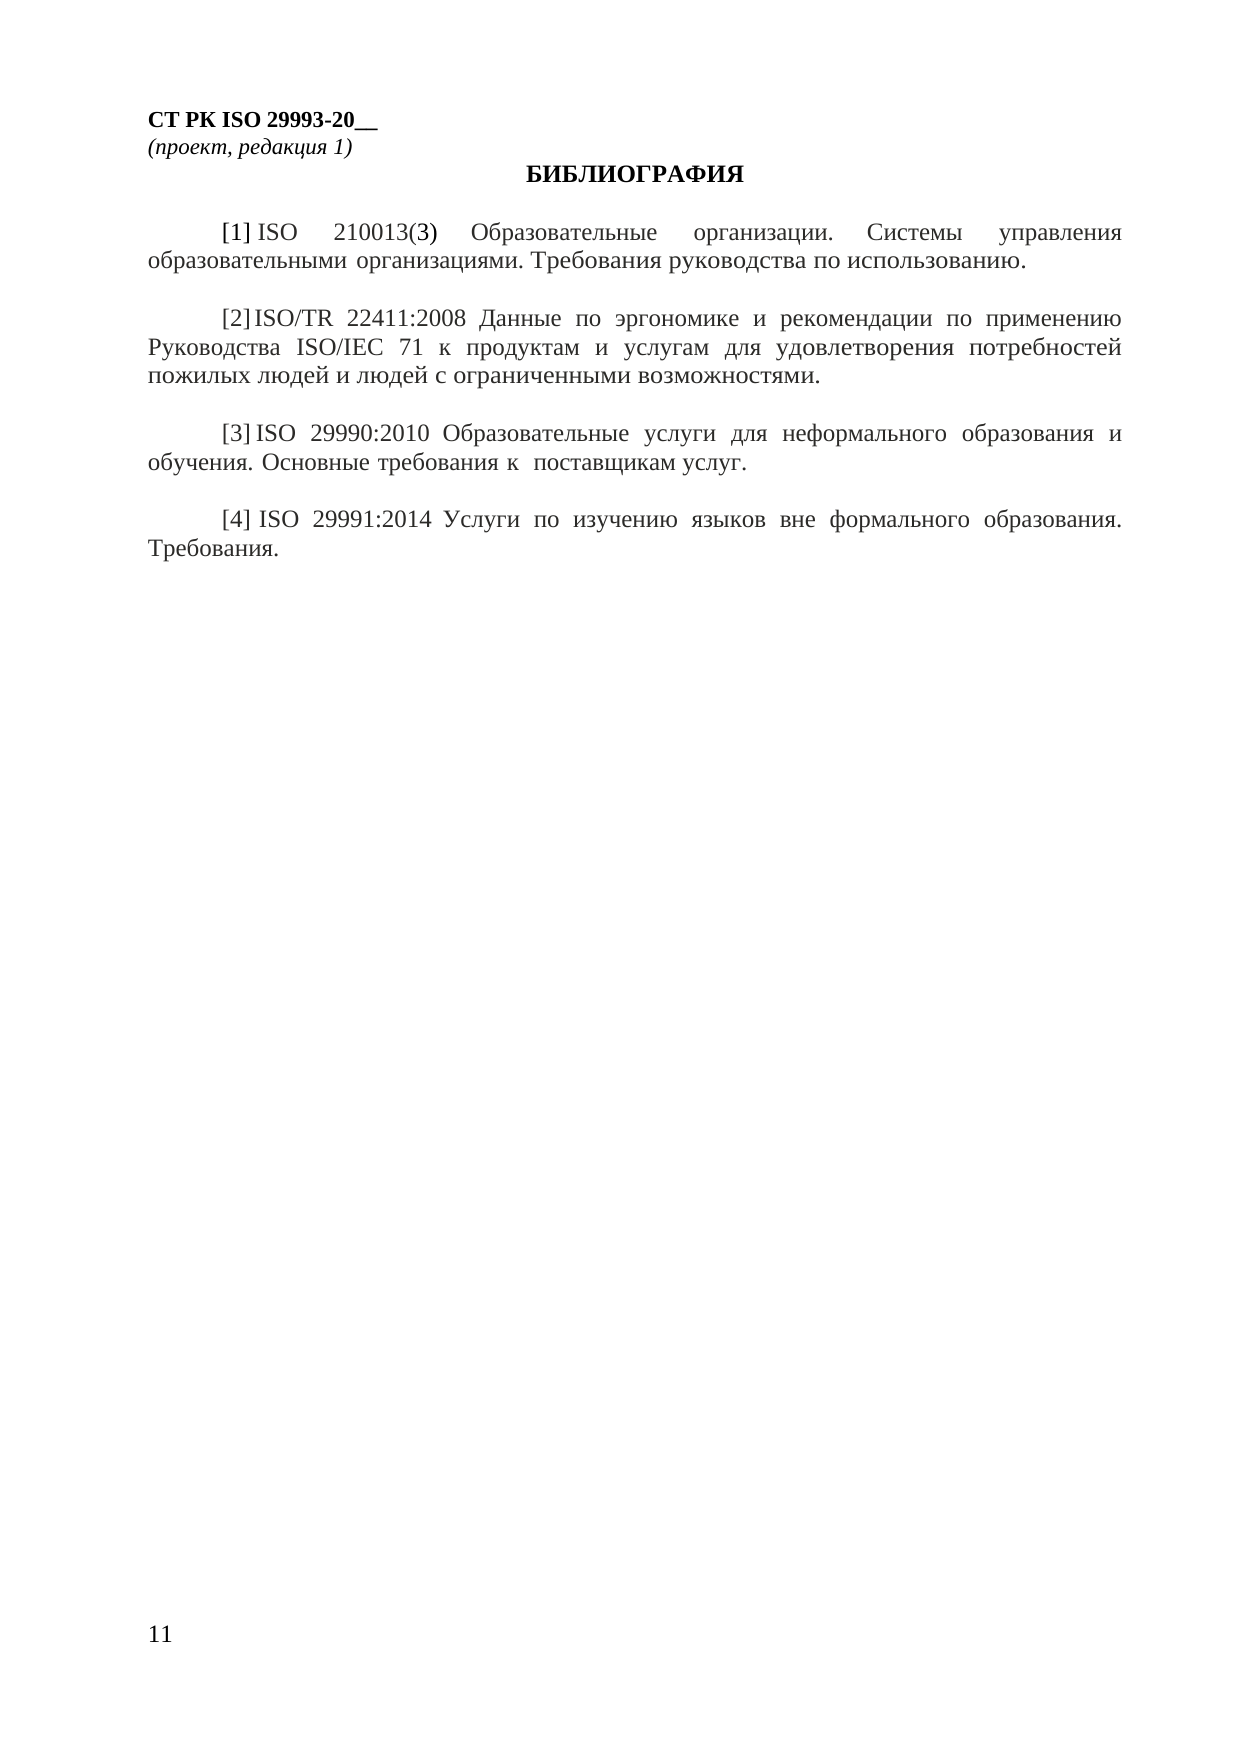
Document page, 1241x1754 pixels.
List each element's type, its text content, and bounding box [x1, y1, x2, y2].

list ISО 29991:2014 Услуги по изучению языков вне формального образования. Требования. [148, 504, 1122, 562]
text БИБЛИОГРАФИЯ [148, 159, 1122, 188]
list ISО 210013(3) Образовательные организации. Системы управления образовательными организациями. Требования руководства по использованию. [148, 217, 1122, 274]
list ISО 29990:2010 Образовательные услуги для неформального образования и обучения. Основные требования к поставщикам услуг. [148, 418, 1122, 475]
list ISО/ТR 22411:2008 Данные по эргономике и рекомендации по применению Руководства ISO/IEC 71 к продуктам и услугам для удовлетворения потребностей пожилых людей и людей с ограниченными возможностями. [148, 303, 1122, 389]
